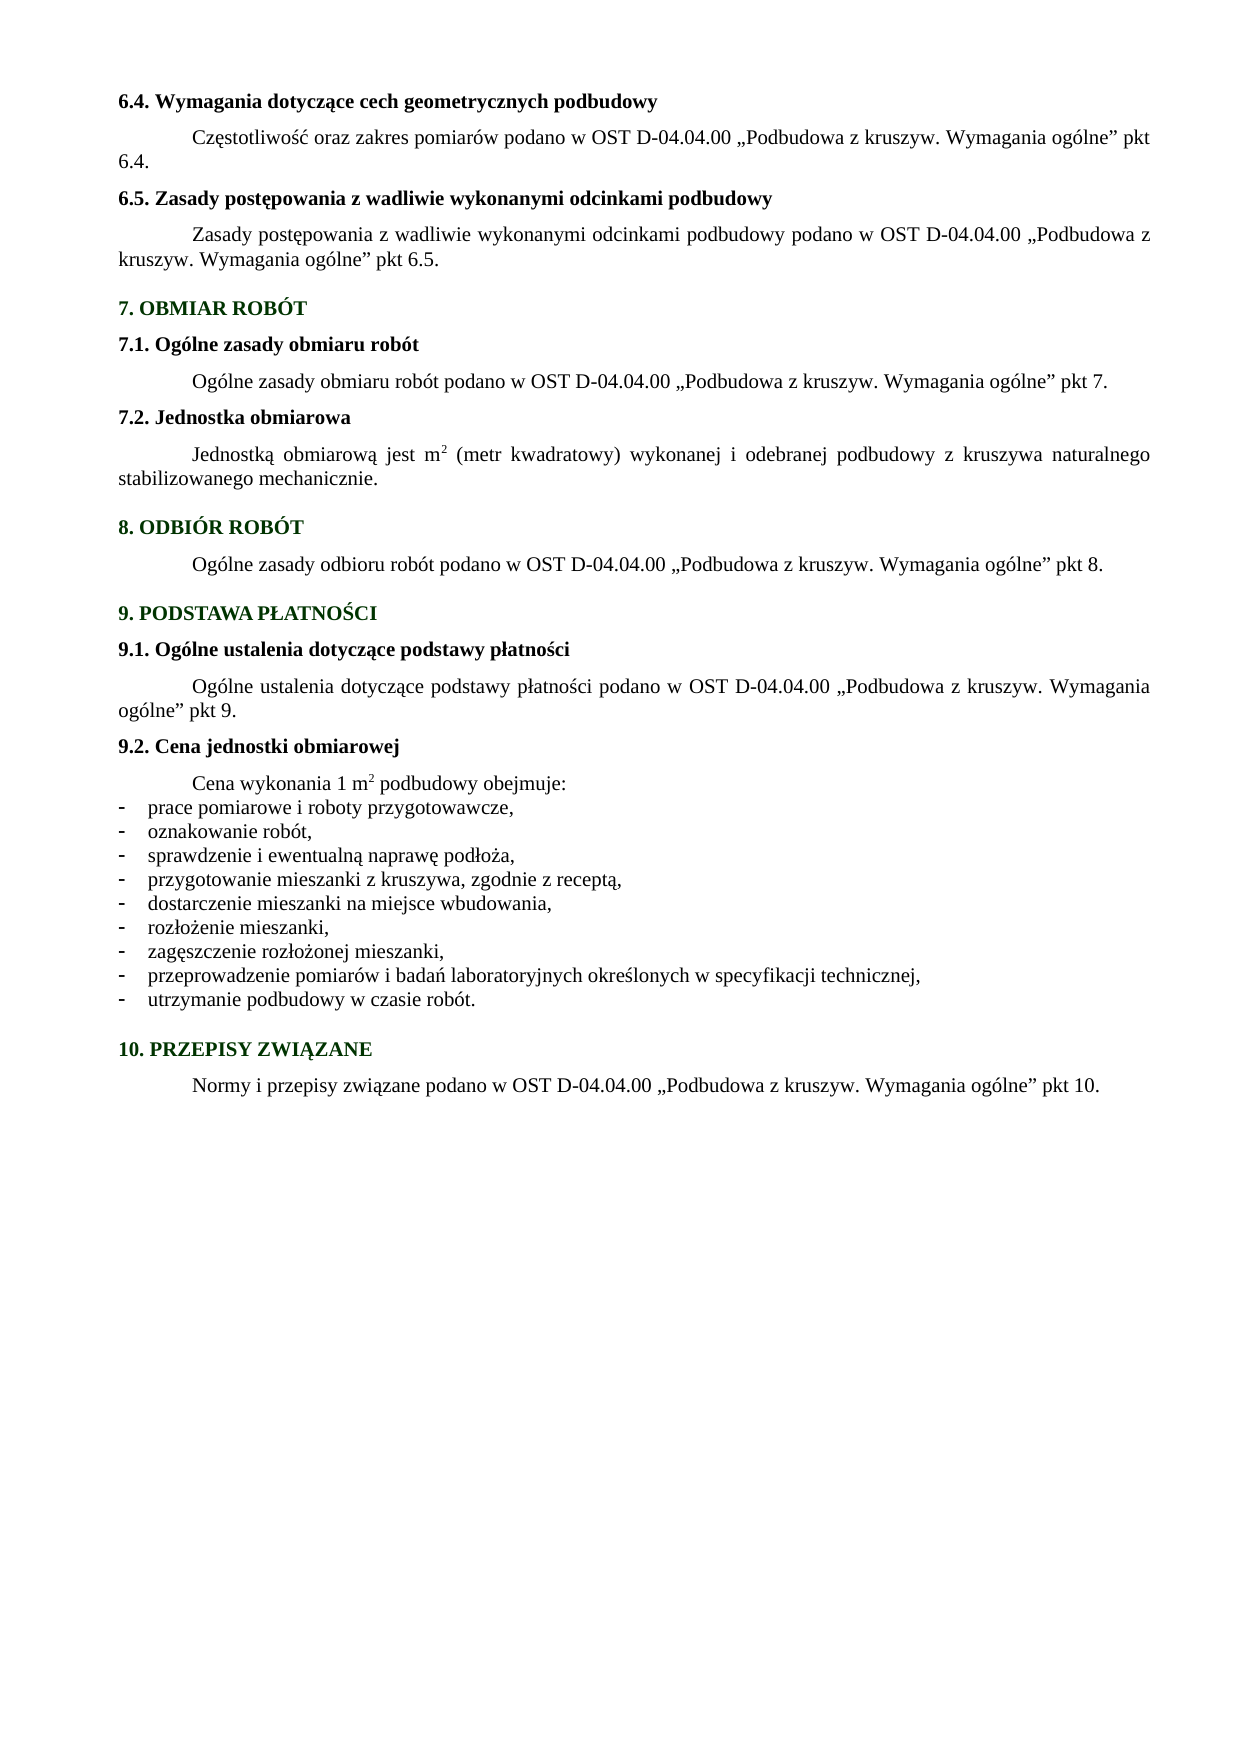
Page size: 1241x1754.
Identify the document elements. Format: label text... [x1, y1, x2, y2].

text 10. przepisy związane [118, 1036, 1152, 1061]
text 7.1. Ogólne zasady obmiaru robót [118, 332, 1152, 356]
text 6.5. Zasady postępowania z wadliwie wykonanymi odcinkami podbudowy [118, 186, 1152, 210]
text 9. podstawa płatności [118, 601, 1152, 624]
list sprawdzenie i ewentualną naprawę podłoża, [118, 843, 1152, 867]
text Cena wykonania 1 m2 podbudowy obejmuje: [118, 771, 1152, 795]
list oznakowanie robót, [118, 819, 1152, 843]
text Ogólne zasady obmiaru robót podano w OST D-04.04.00 „Podbudowa z kruszyw. Wymagania ogólne” pkt 7. [118, 369, 1152, 393]
text 6.4. Wymagania dotyczące cech geometrycznych podbudowy [118, 89, 1152, 113]
text 7.2. Jednostka obmiarowa [118, 405, 1152, 429]
text 8. odbiór robót [118, 515, 1152, 539]
text Częstotliwość oraz zakres pomiarów podano w OST D-04.04.00 „Podbudowa z kruszyw. Wymagania ogólne” pkt 6.4. [118, 125, 1152, 173]
text 9.2. Cena jednostki obmiarowej [118, 734, 1152, 758]
list przeprowadzenie pomiarów i badań laboratoryjnych określonych w specyfikacji technicznej, [118, 963, 1152, 987]
list dostarczenie mieszanki na miejsce wbudowania, [118, 891, 1152, 915]
text 7. obmiar robót [118, 296, 1152, 319]
list rozłożenie mieszanki, [118, 915, 1152, 939]
text Jednostką obmiarową jest m2 (metr kwadratowy) wykonanej i odebranej podbudowy z kruszywa naturalnego stabilizowanego mechanicznie. [118, 442, 1152, 490]
text Normy i przepisy związane podano w OST D-04.04.00 „Podbudowa z kruszyw. Wymagania ogólne” pkt 10. [118, 1073, 1152, 1097]
list przygotowanie mieszanki z kruszywa, zgodnie z receptą, [118, 867, 1152, 891]
text Zasady postępowania z wadliwie wykonanymi odcinkami podbudowy podano w OST D-04.04.00 „Podbudowa z kruszyw. Wymagania ogólne” pkt 6.5. [118, 222, 1152, 271]
list zagęszczenie rozłożonej mieszanki, [118, 939, 1152, 963]
text Ogólne ustalenia dotyczące podstawy płatności podano w OST D-04.04.00 „Podbudowa z kruszyw. Wymagania ogólne” pkt 9. [118, 674, 1152, 722]
text 9.1. Ogólne ustalenia dotyczące podstawy płatności [118, 637, 1152, 661]
list prace pomiarowe i roboty przygotowawcze, [118, 795, 1152, 819]
list utrzymanie podbudowy w czasie robót. [118, 987, 1152, 1011]
text Ogólne zasady odbioru robót podano w OST D-04.04.00 „Podbudowa z kruszyw. Wymagania ogólne” pkt 8. [118, 551, 1152, 576]
